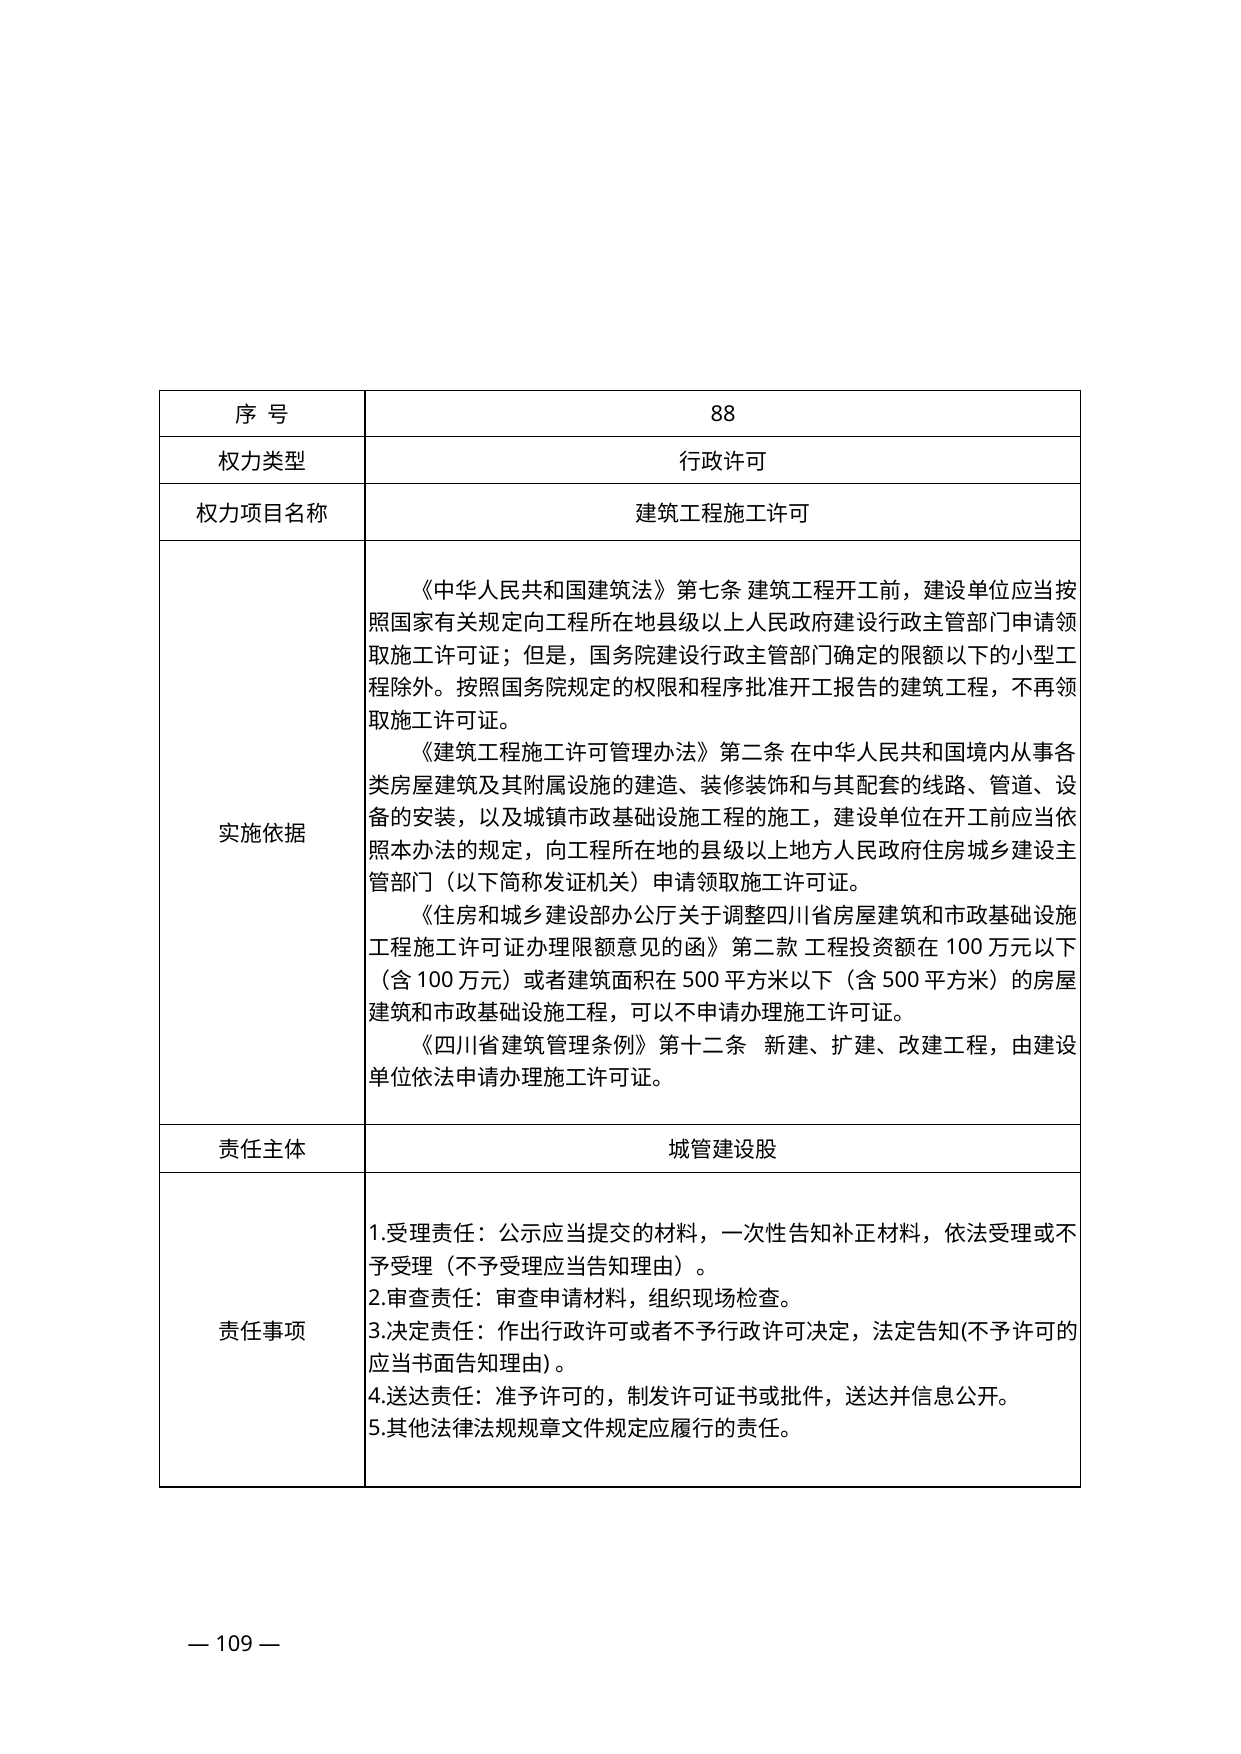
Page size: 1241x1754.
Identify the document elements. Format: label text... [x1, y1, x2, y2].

table_cell 《中华人民共和国建筑法》第七条 建筑工程开工前，建设单位应当按照国家有关规定向工程所在地县级以上人民政府建设行政主管部门申请领取施工许可证；但是，国务院建设行政主管部门确定的限额以下的小型工程除外。按照国务院规定的权限和程序批准开工报告的建筑工程，不再领取施工许可证。 《建筑工程施工许可管理办法》第二条 在中华人民共和国境内从事各类房屋建筑及其附属设施的建造、装修装饰和与其配套的线路、管道、设备的安装，以及城镇市政基础设施工程的施工，建设单位在开工前应当依照本办法的规定，向工程所在地的县级以上地方人民政府住房城乡建设主管部门（以下简称发证机关）申请领取施工许可证。 《住房和城乡建设部办公厅关于调整四川省房屋建筑和市政基础设施工程施工许可证办理限额意见的函》第二款 工程投资额在100万元以下（含100万元）或者建筑面积在500平方米以下（含500平方米）的房屋建筑和市政基础设施工程，可以不申请办理施工许可证。 《四川省建筑管理条例》第十二条 新建、扩建、改建工程，由建设单位依法申请办理施工许可证。 [366, 541, 1080, 1124]
table_cell 权力类型 [160, 437, 364, 482]
table_cell 行政许可 [366, 437, 1080, 482]
table_header 88 [366, 391, 1080, 436]
table_cell 责任事项 [160, 1173, 364, 1486]
table_cell 城管建设股 [366, 1125, 1080, 1172]
table_header 序 号 [160, 391, 364, 436]
table_cell 建筑工程施工许可 [366, 484, 1080, 540]
table_cell 实施依据 [160, 541, 364, 1124]
table_cell 责任主体 [160, 1125, 364, 1172]
table_cell 1.受理责任：公示应当提交的材料，一次性告知补正材料，依法受理或不予受理（不予受理应当告知理由）。 2.审查责任：审查申请材料，组织现场检查。 3.决定责任：作出行政许可或者不予行政许可决定，法定告知(不予许可的应当书面告知理由) 。 4.送达责任：准予许可的，制发许可证书或批件，送达并信息公开。 5.其他法律法规规章文件规定应履行的责任。 [366, 1173, 1080, 1486]
table_cell 权力项目名称 [160, 484, 364, 540]
